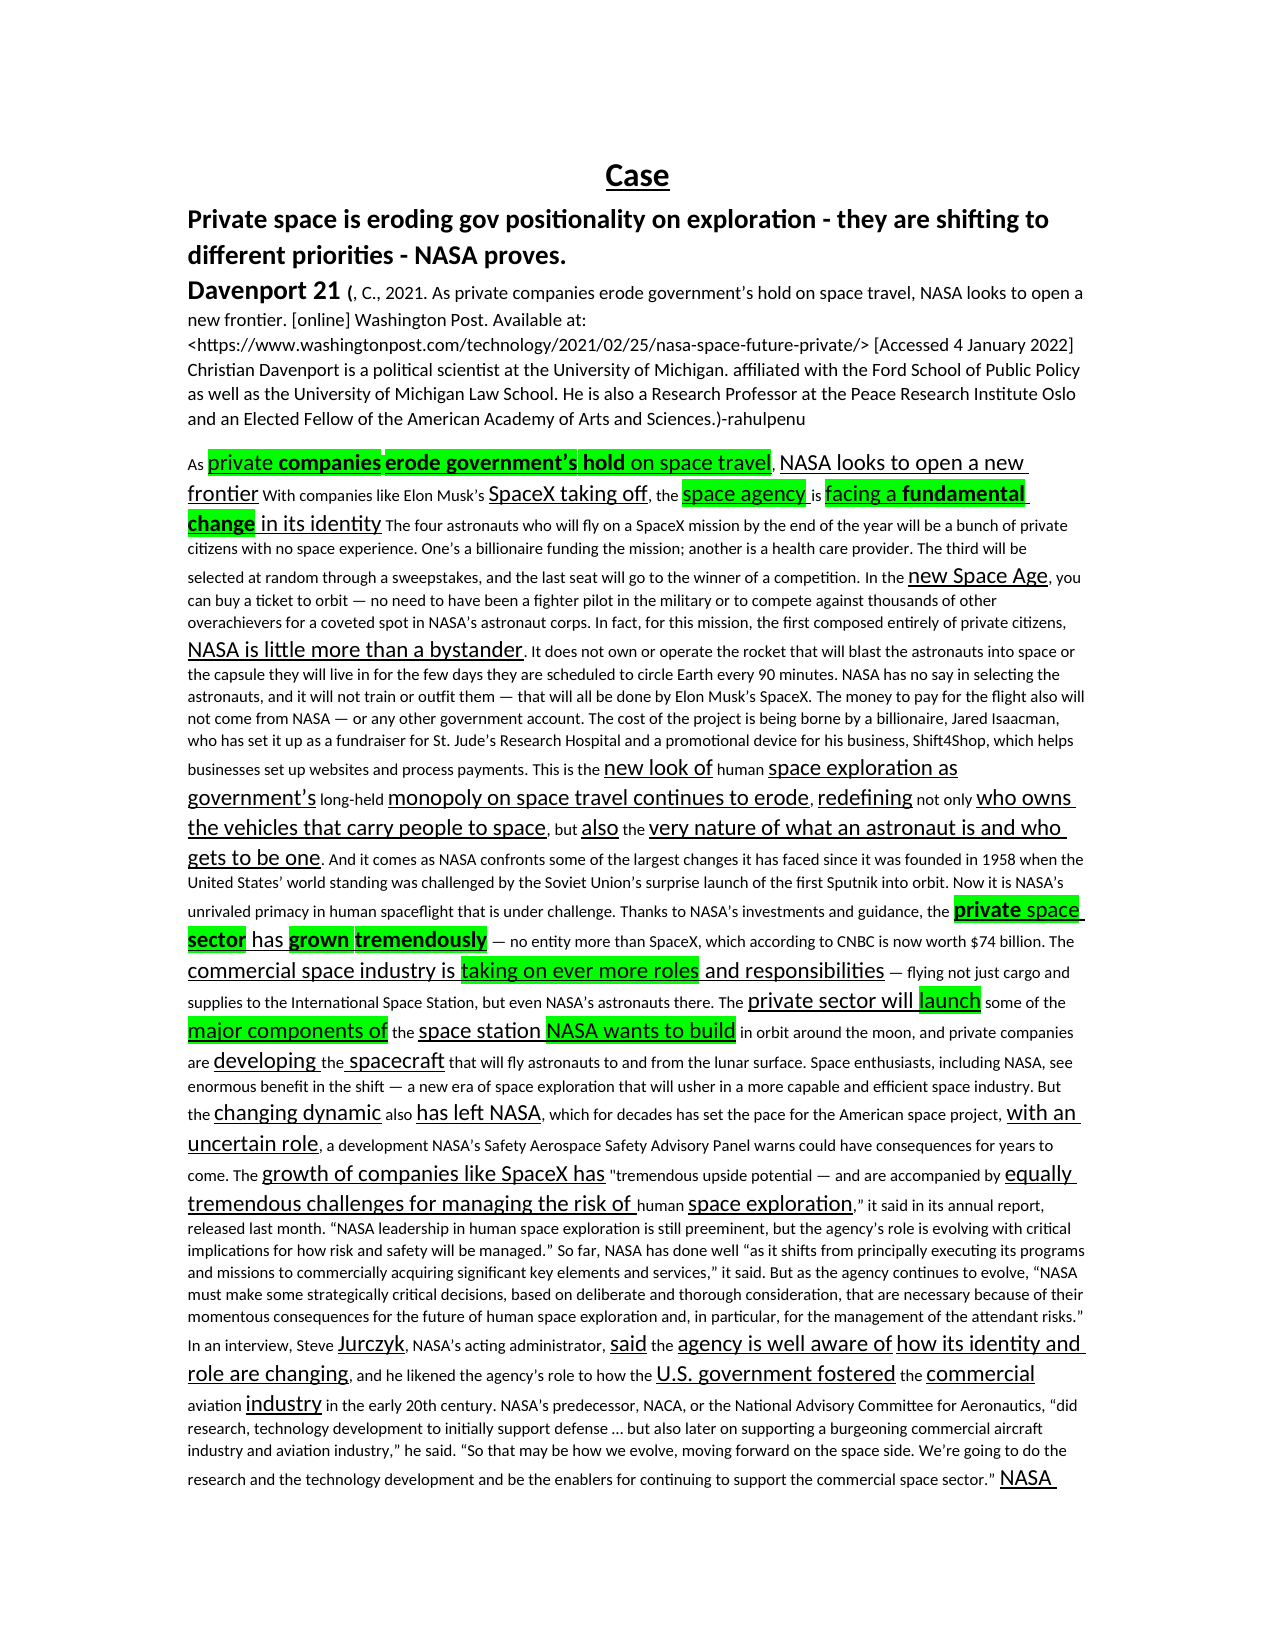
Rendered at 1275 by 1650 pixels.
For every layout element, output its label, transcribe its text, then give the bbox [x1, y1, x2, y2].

text Davenport 21 (, C., 2021. As private companies erode government’s hold on space travel, NASA looks to open a new frontier. [online] Washington Post. Available at: <https://www.washingtonpost.com/technology/2021/02/25/nasa-space-future-private/> [Accessed 4 January 2022] Christian Davenport is a political scientist at the University of Michigan. affiliated with the Ford School of Public Policy as well as the University of Michigan Law School. He is also a Research Professor at the Peace Research Institute Oslo and an Elected Fellow of the American Academy of Arts and Sciences.)-rahulpenu [187, 273, 1087, 430]
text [187, 448, 1087, 1491]
subtitle Private space is eroding gov positionality on exploration - they are shifting to different priorities - NASA proves. [187, 202, 1087, 271]
subtitle Case [187, 154, 1087, 195]
